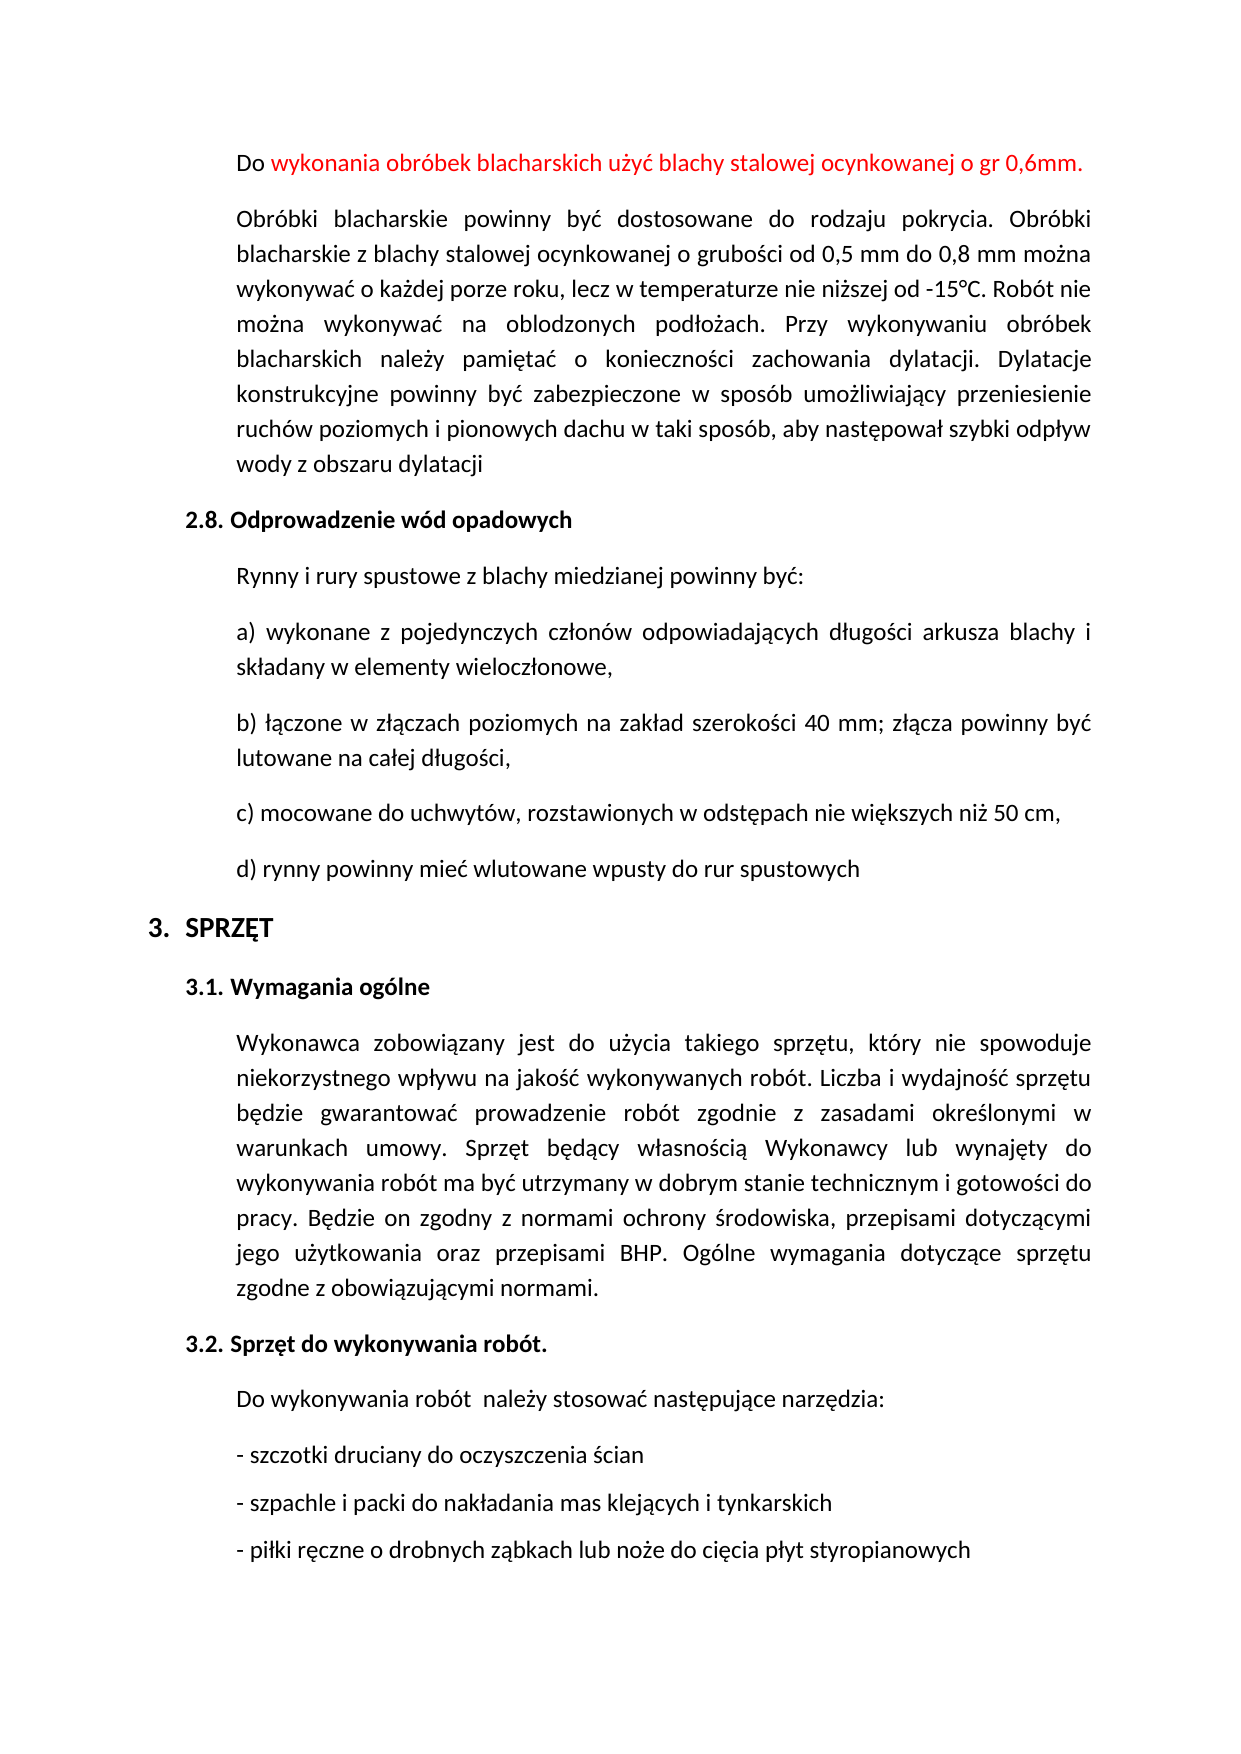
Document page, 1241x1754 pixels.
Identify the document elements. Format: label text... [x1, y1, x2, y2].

text Do wykonania obróbek blacharskich użyć blachy stalowej ocynkowanej o gr 0,6mm. [236, 148, 1093, 178]
text Wymagania ogólne [185, 971, 1093, 1002]
text - szczotki druciany do oczyszczenia ścian [236, 1439, 1093, 1470]
text d) rynny powinny mieć wlutowane wpusty do rur spustowych [236, 853, 1093, 884]
text - szpachle i packi do nakładania mas klejących i tynkarskich [236, 1487, 1093, 1517]
text Obróbki blacharskie powinny być dostosowane do rodzaju pokrycia. Obróbki blacharskie z blachy stalowej ocynkowanej o grubości od 0,5 mm do 0,8 mm można wykonywać o każdej porze roku, lecz w temperaturze nie niższej od -15°C. Robót nie można wykonywać na oblodzonych podłożach. Przy wykonywaniu obróbek blacharskich należy pamiętać o konieczności zachowania dylatacji. Dylatacje konstrukcyjne powinny być zabezpieczone w sposób umożliwiający przeniesienie ruchów poziomych i pionowych dachu w taki sposób, aby następował szybki odpływ wody z obszaru dylatacji [236, 203, 1093, 479]
text a) wykonane z pojedynczych członów odpowiadających długości arkusza blachy i składany w elementy wieloczłonowe, [236, 616, 1093, 681]
text c) mocowane do uchwytów, rozstawionych w odstępach nie większych niż 50 cm, [236, 798, 1093, 828]
text Odprowadzenie wód opadowych [185, 504, 1093, 535]
text - piłki ręczne o drobnych ząbkach lub noże do cięcia płyt styropianowych [236, 1534, 1093, 1565]
text b) łączone w złączach poziomych na zakład szerokości 40 mm; złącza powinny być lutowane na całej długości, [236, 707, 1093, 772]
text Wykonawca zobowiązany jest do użycia takiego sprzętu, który nie spowoduje niekorzystnego wpływu na jakość wykonywanych robót. Liczba i wydajność sprzętu będzie gwarantować prowadzenie robót zgodnie z zasadami określonymi w warunkach umowy. Sprzęt będący własnością Wykonawcy lub wynajęty do wykonywania robót ma być utrzymany w dobrym stanie technicznym i gotowości do pracy. Będzie on zgodny z normami ochrony środowiska, przepisami dotyczącymi jego użytkowania oraz przepisami BHP. Ogólne wymagania dotyczące sprzętu zgodne z obowiązującymi normami. [236, 1027, 1093, 1302]
text Do wykonywania robót należy stosować następujące narzędzia: [236, 1383, 1093, 1414]
text SPRZĘT [148, 909, 1093, 945]
text Rynny i rury spustowe z blachy miedzianej powinny być: [236, 560, 1093, 591]
text Sprzęt do wykonywania robót. [185, 1328, 1093, 1358]
